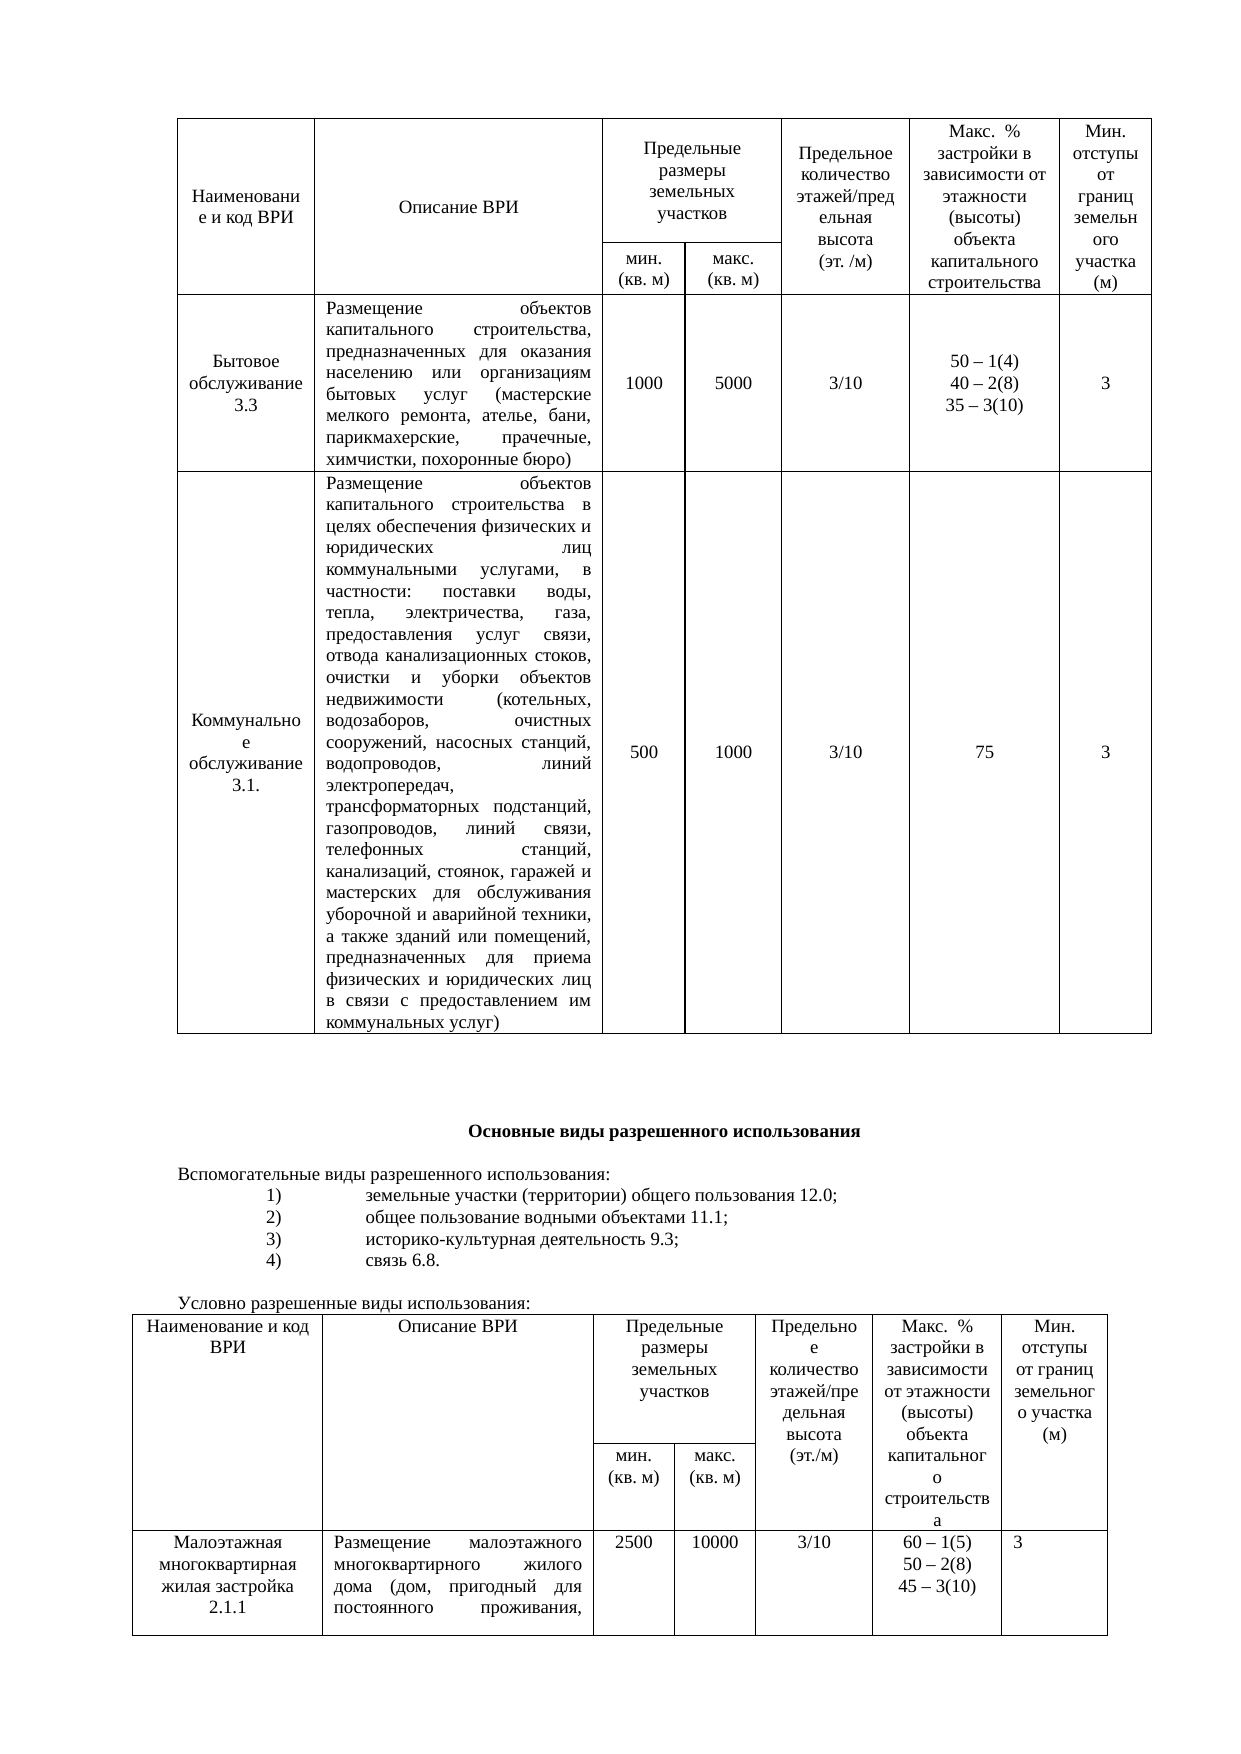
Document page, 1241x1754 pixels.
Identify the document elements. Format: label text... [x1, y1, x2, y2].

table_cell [133, 1531, 322, 1635]
table_header Макс. % застройки в зависимости от этажности (высоты) объекта капитального строительства [910, 119, 1059, 294]
table_header Предельные размеры земельных участков [594, 1315, 755, 1443]
table_cell мин. (кв. м) [594, 1444, 674, 1530]
text Основные виды разрешенного использования [177, 1120, 1152, 1141]
table_cell 3 [1060, 472, 1151, 1032]
list земельные участки (территории) общего пользования 12.0; [177, 1184, 1152, 1206]
table_cell макс. (кв. м) [675, 1444, 755, 1530]
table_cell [873, 1531, 1001, 1635]
table_cell мин. (кв. м) [603, 243, 684, 294]
table_header Наименование и код ВРИ [178, 119, 314, 294]
table_header Предельные размеры земельных участков [603, 119, 781, 242]
table_cell 2500 [594, 1531, 674, 1635]
list историко-культурная деятельность 9.3; [177, 1227, 1152, 1249]
table_header Мин. отступы от границ земельного участка (м) [1002, 1315, 1107, 1530]
table_cell макс. (кв. м) [686, 243, 781, 294]
table_cell 3 [1060, 295, 1151, 471]
table_cell 3/10 [782, 295, 909, 471]
table_cell 500 [603, 472, 684, 1032]
text Условно разрешенные виды использования: [177, 1292, 1152, 1314]
text Вспомогательные виды разрешенного использования: [177, 1163, 1152, 1184]
list общее пользование водными объектами 11.1; [177, 1206, 1152, 1227]
table_cell 1000 [603, 295, 684, 471]
table_cell 75 [910, 472, 1059, 1032]
table_header Описание ВРИ [323, 1315, 593, 1530]
table_cell 5000 [686, 295, 781, 471]
table_cell 50 – 1(4) 40 – 2(8) 35 – 3(10) [910, 295, 1059, 471]
table_cell Размещение объектов капитального строительства, предназначенных для оказания населению или организациям бытовых услуг (мастерские мелкого ремонта, ателье, бани, парикмахерские, прачечные, химчистки, похоронные бюро) [315, 295, 602, 471]
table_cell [323, 1531, 593, 1635]
table_cell 10000 [675, 1531, 755, 1635]
table_cell 3/10 [756, 1531, 872, 1635]
table_cell 1000 [686, 472, 781, 1032]
table_header Мин. отступы от границ земельного участка (м) [1060, 119, 1151, 294]
table_header Предельное количество этажей/предельная высота (эт./м) [756, 1315, 872, 1530]
table_cell Размещение объектов капитального строительства в целях обеспечения физических и юридических лиц коммунальными услугами, в частности: поставки воды, тепла, электричества, газа, предоставления услуг связи, отвода канализационных стоков, очистки и уборки объектов недвижимости (котельных, водозаборов, очистных сооружений, насосных станций, водопроводов, линий электропередач, трансформаторных подстанций, газопроводов, линий связи, телефонных станций, канализаций, стоянок, гаражей и мастерских для обслуживания уборочной и аварийной техники, а также зданий или помещений, предназначенных для приема физических и юридических лиц в связи с предоставлением им коммунальных услуг) [315, 472, 602, 1032]
table_header Предельное количество этажей/предельная высота (эт. /м) [782, 119, 909, 294]
table_cell Коммунальное обслуживание 3.1. [178, 472, 314, 1032]
table_cell Бытовое обслуживание 3.3 [178, 295, 314, 471]
table_header Макс. % застройки в зависимости от этажности (высоты) объекта капитального строительства [873, 1315, 1001, 1530]
table_cell 3/10 [782, 472, 909, 1032]
table_header Наименование и код ВРИ [133, 1315, 322, 1530]
table_cell 3 [1002, 1531, 1107, 1635]
table_header Описание ВРИ [315, 119, 602, 294]
list связь 6.8. [177, 1249, 1152, 1271]
